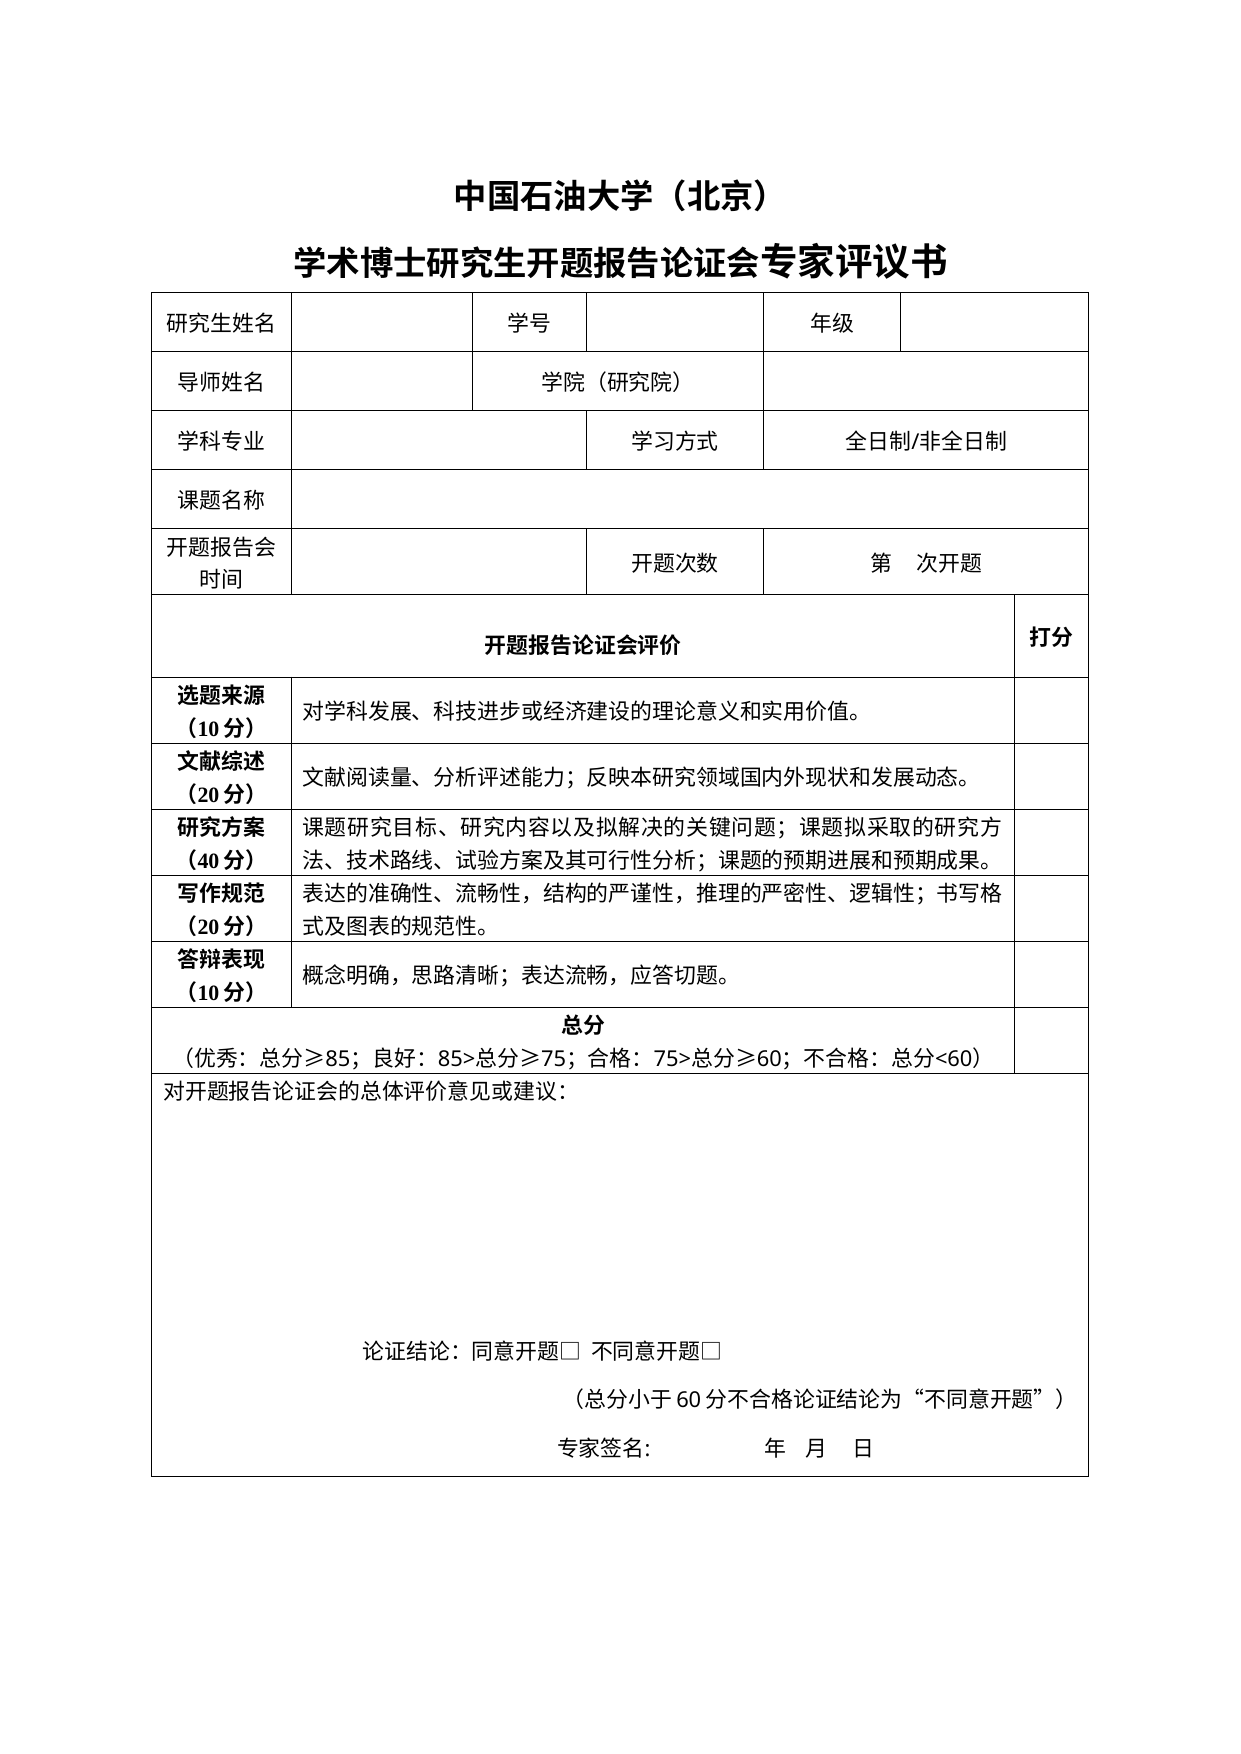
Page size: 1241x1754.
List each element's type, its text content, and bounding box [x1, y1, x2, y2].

table_cell 课题名称 [152, 470, 291, 528]
table_cell 第 次开题 [764, 529, 1088, 594]
table_cell [292, 352, 472, 410]
table_cell 文献综述 （20分） [152, 744, 291, 809]
table_cell 总分 （优秀：总分≥85；良好：85>总分≥75；合格：75>总分≥60；不合格：总分<60） [152, 1008, 1014, 1073]
table_cell [1015, 810, 1088, 875]
table_cell 文献阅读量、分析评述能力；反映本研究领域国内外现状和发展动态。 [292, 744, 1014, 809]
table_cell [1015, 876, 1088, 941]
table_cell [292, 470, 1088, 528]
table_cell 开题报告会时间 [152, 529, 291, 594]
table_cell 答辩表现 （10分） [152, 942, 291, 1007]
table_cell [1015, 1008, 1088, 1073]
table_cell 开题次数 [587, 529, 763, 594]
table_cell 开题报告论证会评价 [152, 595, 1014, 677]
table_cell 研究方案 （40分） [152, 810, 291, 875]
table_header 研究生姓名 [152, 293, 291, 351]
table_cell [1015, 678, 1088, 743]
table_cell 选题来源 （10分） [152, 678, 291, 743]
table_cell [292, 411, 586, 469]
table_cell 概念明确，思路清晰；表达流畅，应答切题。 [292, 942, 1014, 1007]
table_cell 表达的准确性、流畅性，结构的严谨性，推理的严密性、逻辑性；书写格式及图表的规范性。 [292, 876, 1014, 941]
table_cell 对开题报告论证会的总体评价意见或建议： 论证结论：同意开题□ 不同意开题□ （总分小于60分不合格论证结论为“不同意开题”） 专家签名: 年 月 日 [152, 1074, 1088, 1476]
table_header [901, 293, 1088, 351]
table_header [292, 293, 472, 351]
table_cell [1015, 942, 1088, 1007]
table_cell [764, 352, 1088, 410]
text 中国石油大学（北京） [187, 162, 1053, 227]
table_header [587, 293, 763, 351]
table_cell 打分 [1015, 595, 1088, 677]
table_cell [1015, 744, 1088, 809]
table_cell 课题研究目标、研究内容以及拟解决的关键问题；课题拟采取的研究方法、技术路线、试验方案及其可行性分析；课题的预期进展和预期成果。 [292, 810, 1014, 875]
table_cell [292, 529, 586, 594]
table_cell 学院（研究院） [473, 352, 763, 410]
table_cell 学习方式 [587, 411, 763, 469]
table_cell 对学科发展、科技进步或经济建设的理论意义和实用价值。 [292, 678, 1014, 743]
table_cell 学科专业 [152, 411, 291, 469]
table_cell 导师姓名 [152, 352, 291, 410]
table_cell 全日制/非全日制 [764, 411, 1088, 469]
table_header 学号 [473, 293, 586, 351]
table_cell 写作规范 （20分） [152, 876, 291, 941]
table_header 年级 [764, 293, 900, 351]
text 学术博士研究生开题报告论证会专家评议书 [187, 227, 1053, 292]
